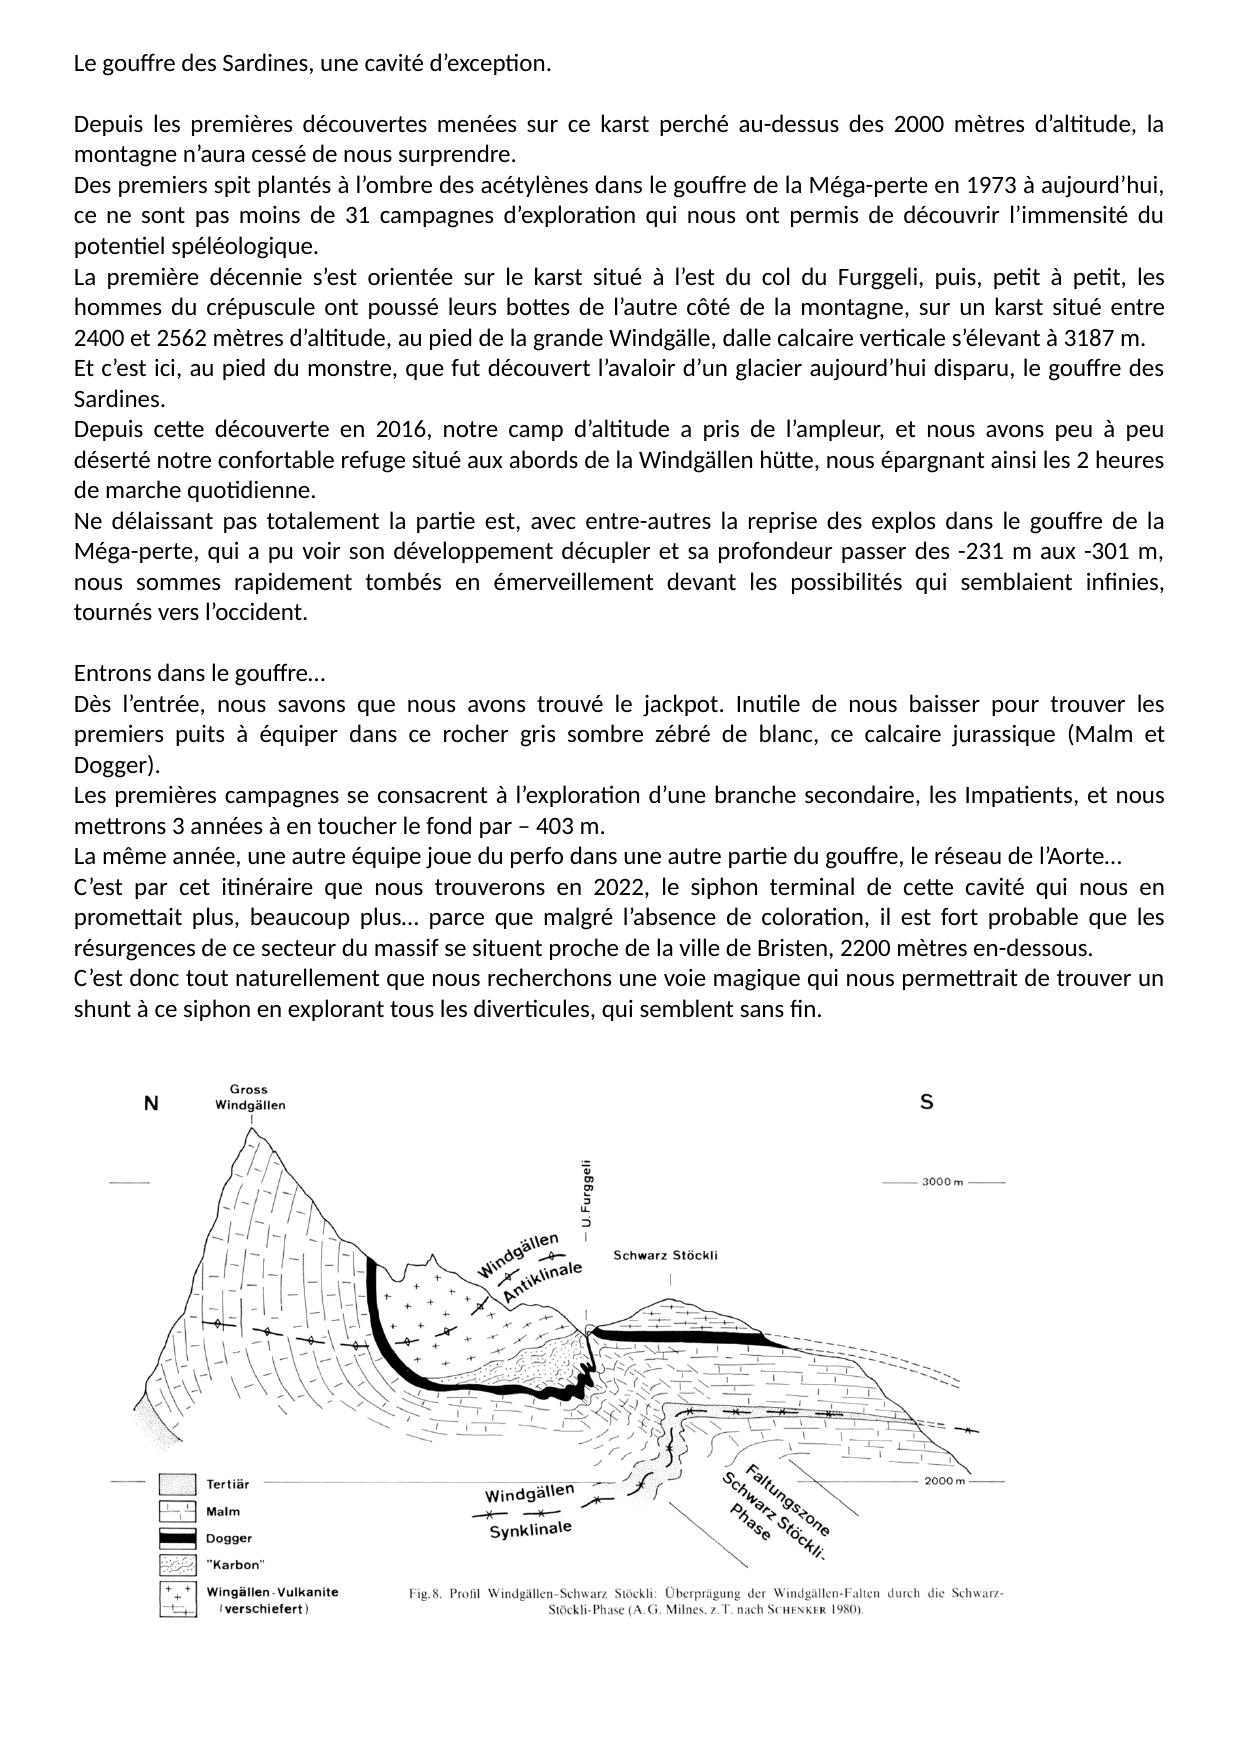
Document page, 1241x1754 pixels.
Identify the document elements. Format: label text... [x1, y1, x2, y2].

text Dès l’entrée, nous savons que nous avons trouvé le jackpot. Inutile de nous baisser pour trouver les premiers puits à équiper dans ce rocher gris sombre zébré de blanc, ce calcaire jurassique (Malm et Dogger). [74, 688, 1166, 779]
picture [73, 1023, 1019, 1656]
text Ne délaissant pas totalement la partie est, avec entre-autres la reprise des explos dans le gouffre de la Méga-perte, qui a pu voir son développement décupler et sa profondeur passer des -231 m aux -301 m, nous sommes rapidement tombés en émerveillement devant les possibilités qui semblaient infinies, tournés vers l’occident. [74, 505, 1166, 627]
text La même année, une autre équipe joue du perfo dans une autre partie du gouffre, le réseau de l’Aorte… [74, 841, 1166, 871]
text Et c’est ici, au pied du monstre, que fut découvert l’avaloir d’un glacier aujourd’hui disparu, le gouffre des Sardines. [74, 352, 1166, 413]
text Entrons dans le gouffre… [74, 657, 1166, 688]
text Les premières campagnes se consacrent à l’exploration d’une branche secondaire, les Impatients, et nous mettrons 3 années à en toucher le fond par – 403 m. [74, 779, 1166, 841]
text La première décennie s’est orientée sur le karst situé à l’est du col du Furggeli, puis, petit à petit, les hommes du crépuscule ont poussé leurs bottes de l’autre côté de la montagne, sur un karst situé entre 2400 et 2562 mètres d’altitude, au pied de la grande Windgälle, dalle calcaire verticale s’élevant à 3187 m. [74, 261, 1166, 352]
text Depuis les premières découvertes menées sur ce karst perché au-dessus des 2000 mètres d’altitude, la montagne n’aura cessé de nous surprendre. [74, 108, 1166, 169]
text C’est donc tout naturellement que nous recherchons une voie magique qui nous permettrait de trouver un shunt à ce siphon en explorant tous les diverticules, qui semblent sans fin. [74, 963, 1166, 1024]
text C’est par cet itinéraire que nous trouverons en 2022, le siphon terminal de cette cavité qui nous en promettait plus, beaucoup plus… parce que malgré l’absence de coloration, il est fort probable que les résurgences de ce secteur du massif se situent proche de la ville de Bristen, 2200 mètres en-dessous. [74, 871, 1166, 963]
text Le gouffre des Sardines, une cavité d’exception. [74, 47, 1166, 77]
text Depuis cette découverte en 2016, notre camp d’altitude a pris de l’ampleur, et nous avons peu à peu déserté notre confortable refuge situé aux abords de la Windgällen hütte, nous épargnant ainsi les 2 heures de marche quotidienne. [74, 413, 1166, 505]
text Des premiers spit plantés à l’ombre des acétylènes dans le gouffre de la Méga-perte en 1973 à aujourd’hui, ce ne sont pas moins de 31 campagnes d’exploration qui nous ont permis de découvrir l’immensité du potentiel spéléologique. [74, 169, 1166, 261]
